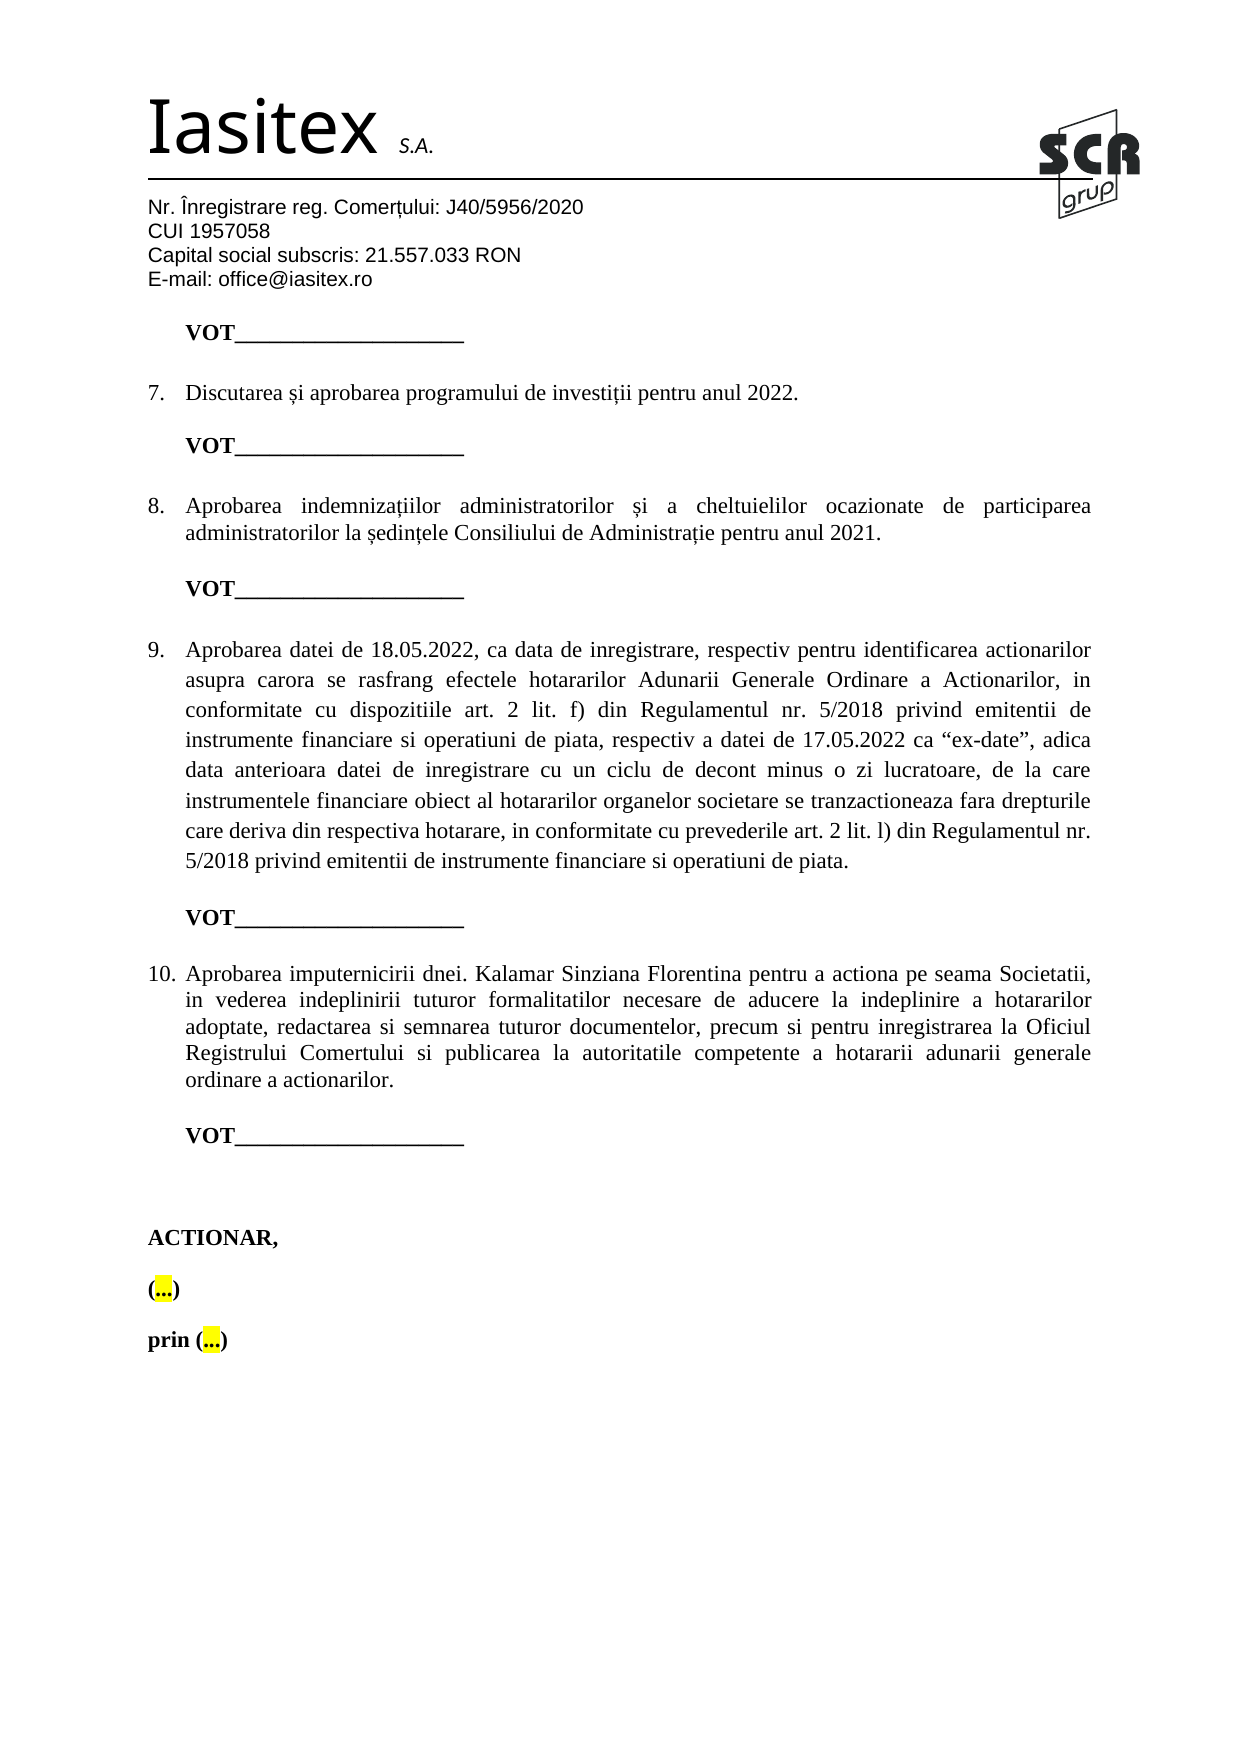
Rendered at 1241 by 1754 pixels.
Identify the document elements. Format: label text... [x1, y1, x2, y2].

list Aprobarea imputernicirii dnei. Kalamar Sinziana Florentina pentru a actiona pe seama Societatii, in vederea indeplinirii tuturor formalitatilor necesare de aducere la indeplinire a hotararilor adoptate, redactarea si semnarea tuturor documentelor, precum si pentru inregistrarea la Oficiul Registrului Comertului si publicarea la autoritatile competente a hotararii adunarii generale ordinare a actionarilor. [148, 960, 1093, 1092]
list Aprobarea datei de 18.05.2022, ca data de inregistrare, respectiv pentru identificarea actionarilor asupra carora se rasfrang efectele hotararilor Adunarii Generale Ordinare a Actionarilor, in conformitate cu dispozitiile art. 2 lit. f) din Regulamentul nr. 5/2018 privind emitentii de instrumente financiare si operatiuni de piata, respectiv a datei de 17.05.2022 ca “ex-date”, adica data anterioara datei de inregistrare cu un ciclu de decont minus o zi lucratoare, de la care instrumentele financiare obiect al hotararilor organelor societare se tranzactioneaza fara drepturile care deriva din respectiva hotarare, in conformitate cu prevederile art. 2 lit. l) din Regulamentul nr. 5/2018 privind emitentii de instrumente financiare si operatiuni de piata. [148, 636, 1093, 873]
list VOT____________________ [185, 432, 1093, 458]
text ACTIONAR, [148, 1224, 1093, 1251]
text prin (...) [220, 1326, 1093, 1353]
text (...) [172, 1275, 1093, 1302]
list VOT____________________ [185, 319, 1093, 345]
list VOT____________________ [185, 904, 1093, 930]
text prin (...) [148, 1326, 203, 1353]
list Aprobarea indemnizațiilor administratorilor și a cheltuielilor ocazionate de participarea administratorilor la ședințele Consiliului de Administrație pentru anul 2021. [148, 492, 1093, 545]
list VOT____________________ [185, 575, 1093, 602]
list VOT____________________ [185, 1122, 1093, 1148]
list Discutarea și aprobarea programului de investiții pentru anul 2022. [148, 379, 1093, 406]
